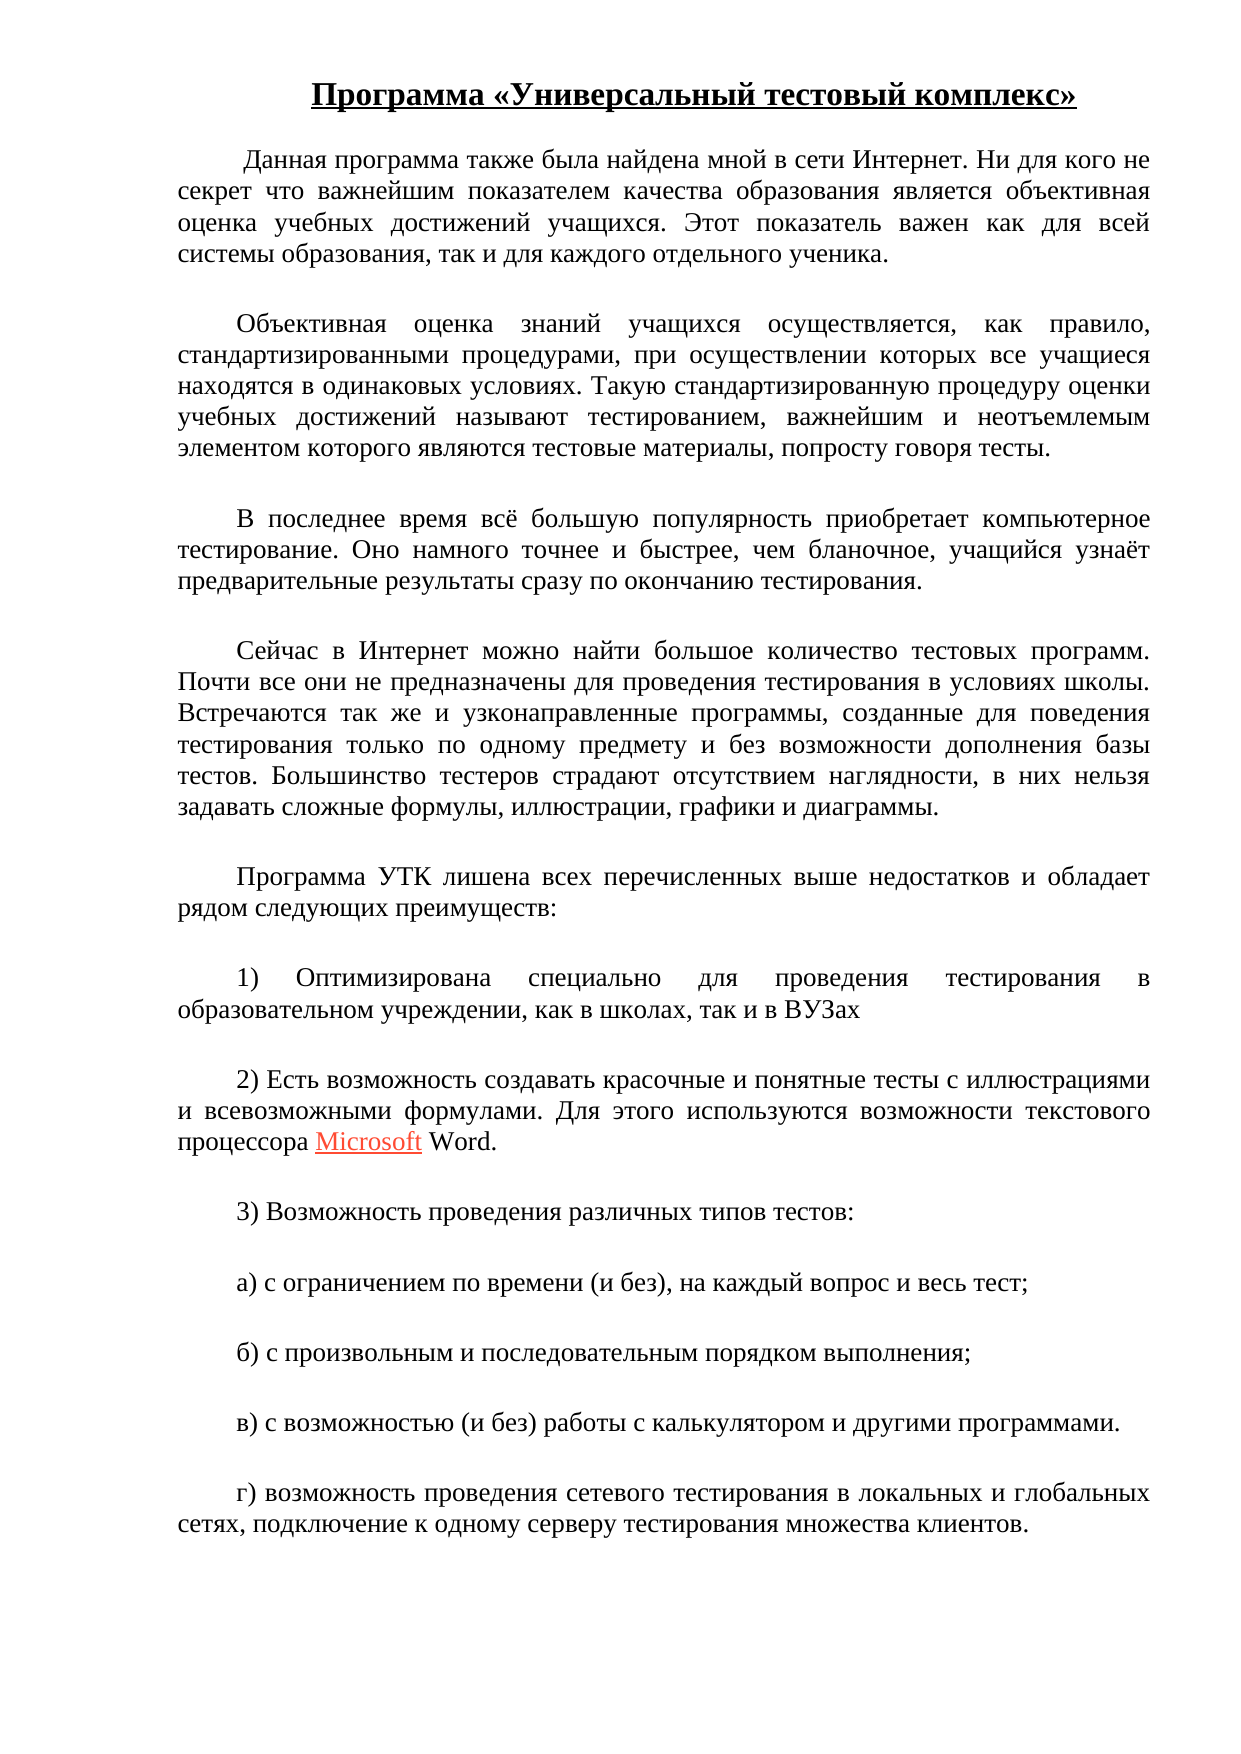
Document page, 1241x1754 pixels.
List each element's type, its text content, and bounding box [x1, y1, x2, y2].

text в) с возможностью (и без) работы с калькулятором и другими программами. [177, 1406, 1152, 1437]
text Программа УТК лишена всех перечисленных выше недостатков и обладает рядом следующих преимуществ: [177, 860, 1152, 922]
text 1) Оптимизирована специально для проведения тестирования в образовательном учреждении, как в школах, так и в ВУЗах [177, 962, 1152, 1024]
text В последнее время всё большую популярность приобретает компьютерное тестирование. Оно намного точнее и быстрее, чем бланочное, учащийся узнаёт предварительные результаты сразу по окончанию тестирования. [177, 502, 1152, 595]
text г) возможность проведения сетевого тестирования в локальных и глобальных сетях, подключение к одному серверу тестирования множества клиентов. [177, 1476, 1152, 1538]
text а) с ограничением по времени (и без), на каждый вопрос и весь тест; [177, 1266, 1152, 1297]
text Объективная оценка знаний учащихся осуществляется, как правило, стандартизированными процедурами, при осуществлении которых все учащиеся находятся в одинаковых условиях. Такую стандартизированную процедуру оценки учебных достижений называют тестированием, важнейшим и неотъемлемым элементом которого являются тестовые материалы, попросту говоря тесты. [177, 307, 1152, 463]
text 3) Возможность проведения различных типов тестов: [177, 1195, 1152, 1227]
text Программа «Универсальный тестовый комплекс» [177, 74, 1152, 112]
text б) с произвольным и последовательным порядком выполнения; [177, 1336, 1152, 1367]
text 2) Есть возможность создавать красочные и понятные тесты с иллюстрациями и всевозможными формулами. Для этого используются возможности текстового процессора Microsoft Word. [177, 1063, 1152, 1156]
text Сейчас в Интернет можно найти большое количество тестовых программ. Почти все они не предназначены для проведения тестирования в условиях школы. Встречаются так же и узконаправленные программы, созданные для поведения тестирования только по одному предмету и без возможности дополнения базы тестов. Большинство тестеров страдают отсутствием наглядности, в них нельзя задавать сложные формулы, иллюстрации, графики и диаграммы. [177, 634, 1152, 821]
text Данная программа также была найдена мной в сети Интернет. Ни для кого не секрет что важнейшим показателем качества образования является объективная оценка учебных достижений учащихся. Этот показатель важен как для всей системы образования, так и для каждого отдельного ученика. [177, 143, 1152, 268]
